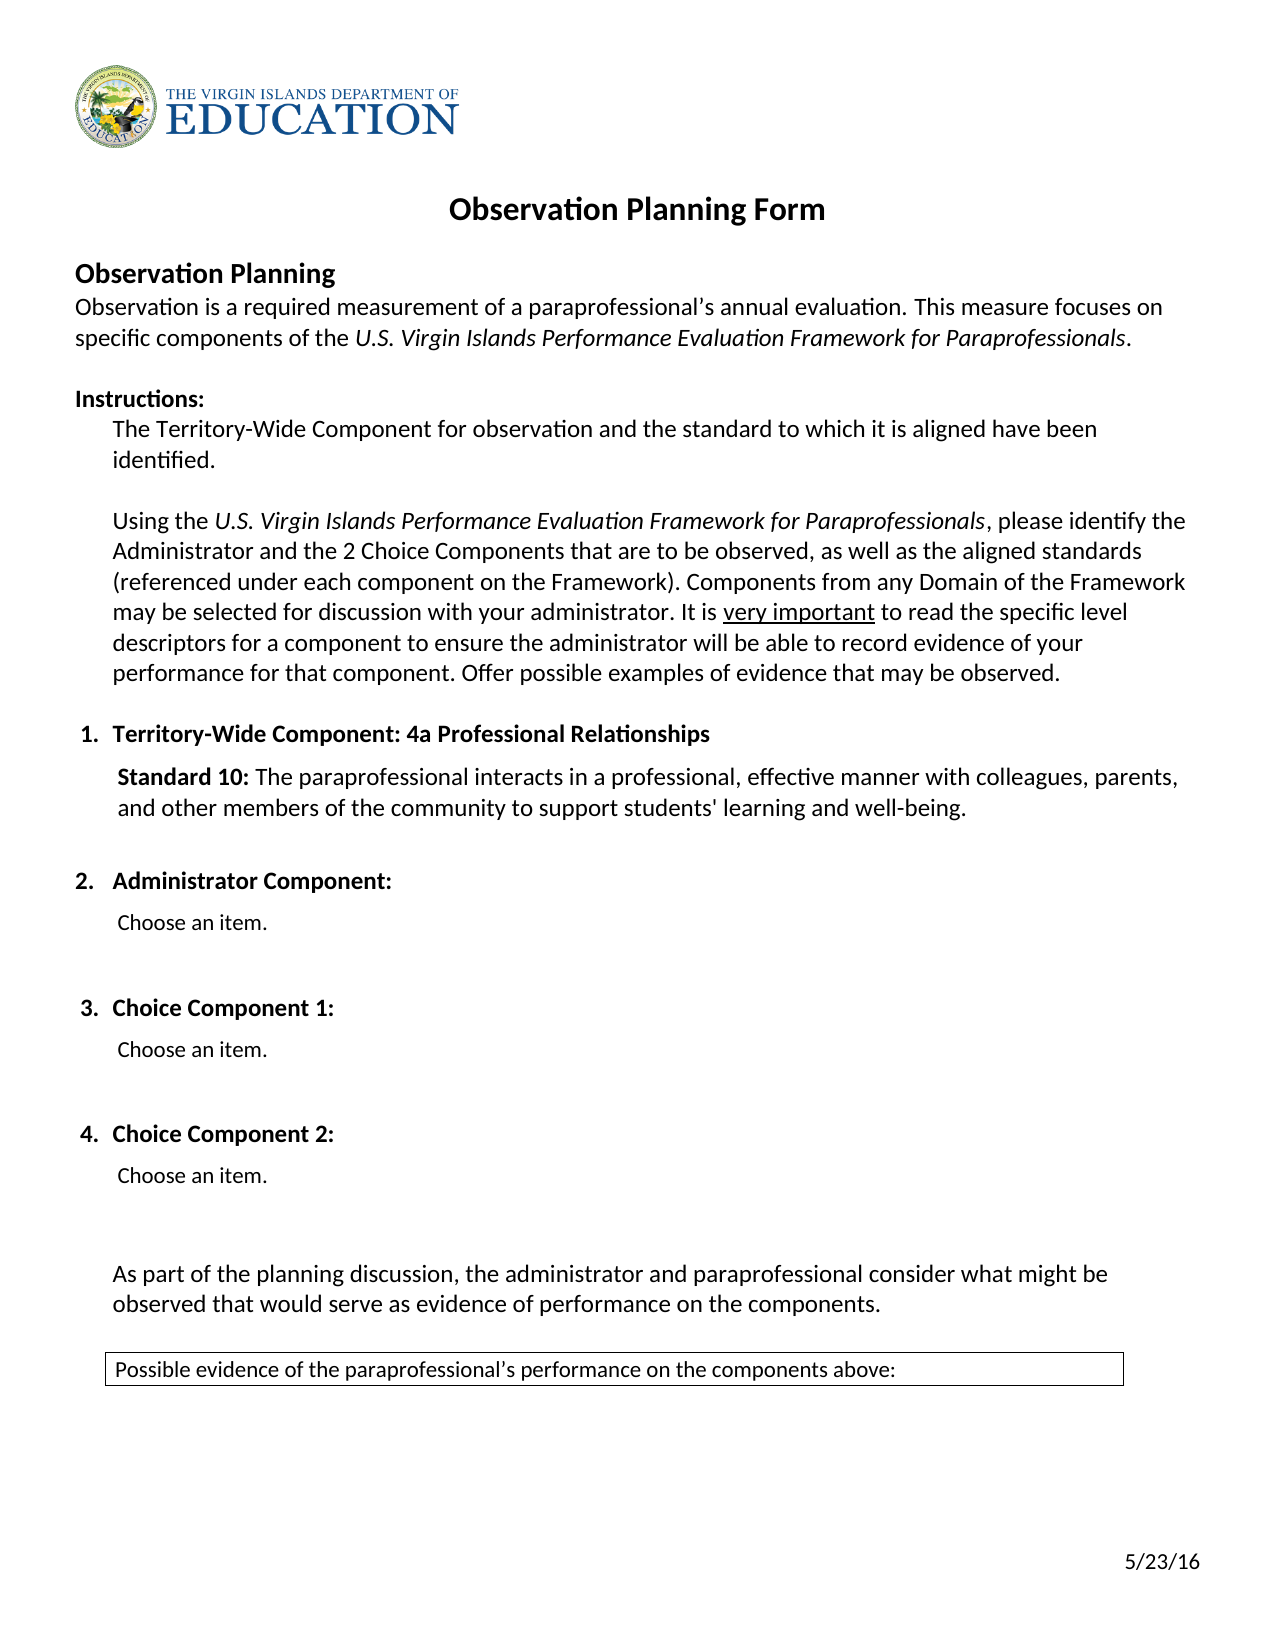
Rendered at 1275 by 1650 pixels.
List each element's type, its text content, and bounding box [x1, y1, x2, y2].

picture [75, 65, 463, 148]
text Observation is a required measurement of a paraprofessional’s annual evaluation. This measure focuses on specific components of the U.S. Virgin Islands Performance Evaluation Framework for Paraprofessionals. [75, 291, 1200, 352]
list Administrator Component: [75, 866, 1204, 896]
text Observation Planning [75, 256, 1200, 291]
text Using the U.S. Virgin Islands Performance Evaluation Framework for Paraprofessionals, please identify the Administrator and the 2 Choice Components that are to be observed, as well as the aligned standards (referenced under each component on the Framework). Components from any Domain of the Framework may be selected for discussion with your administrator. It is very important to read the specific level descriptors for a component to ensure the administrator will be able to record evidence of your performance for that component. Offer possible examples of evidence that may be observed. [112, 505, 1204, 688]
text Standard 10: The paraprofessional interacts in a professional, effective manner with colleagues, parents, and other members of the community to support students' learning and well-being. [117, 761, 1200, 822]
list Territory-Wide Component: 4a Professional Relationships [80, 718, 1204, 749]
list Choice Component 2: [80, 1119, 1204, 1149]
text Instructions: [75, 383, 1204, 413]
text Observation Planning Form [75, 188, 1200, 229]
text The Territory-Wide Component for observation and the standard to which it is aligned have been identified. [112, 413, 1204, 474]
list Choice Component 1: [80, 992, 1204, 1023]
text As part of the planning discussion, the administrator and paraprofessional consider what might be observed that would serve as evidence of performance on the components. [112, 1258, 1200, 1319]
